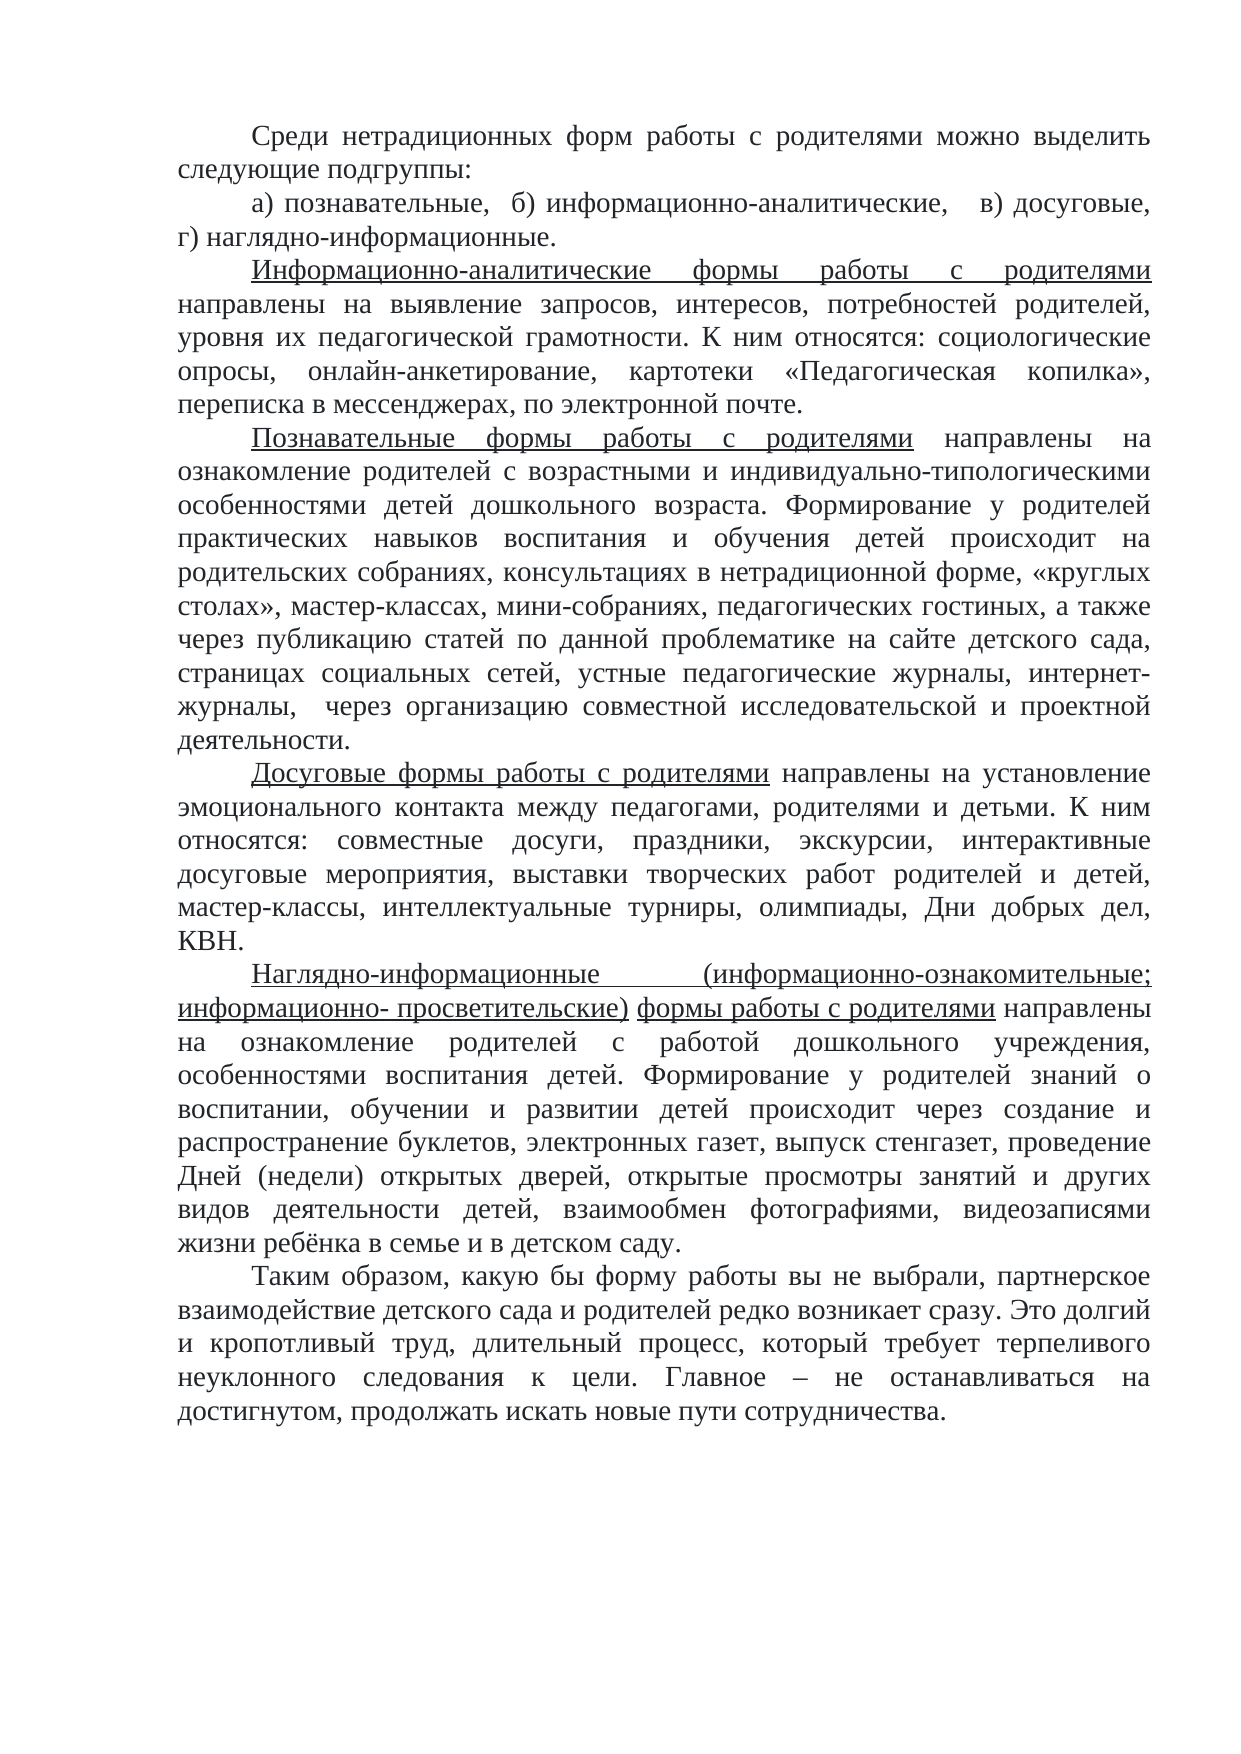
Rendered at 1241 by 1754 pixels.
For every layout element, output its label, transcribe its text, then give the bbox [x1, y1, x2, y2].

text Информационно-аналитические формы работы с родителями направлены на выявление запросов, интересов, потребностей родителей, уровня их педагогической грамотности. К ним относятся: социологические опросы, онлайн-анкетирование, картотеки «Педагогическая копилка», переписка в мессенджерах, по электронной почте. [177, 252, 1152, 420]
text Наглядно-информационные (информационно-ознакомительные; информационно- просветительские) формы работы с родителями направлены на ознакомление родителей с работой дошкольного учреждения, особенностями воспитания детей. Формирование у родителей знаний о воспитании, обучении и развитии детей происходит через создание и распространение буклетов, электронных газет, выпуск стенгазет, проведение Дней (недели) открытых дверей, открытые просмотры занятий и других видов деятельности детей, взаимообмен фотографиями, видеозаписями жизни ребёнка в семье и в детском саду. [177, 957, 1152, 1258]
text Среди нетрадиционных форм работы с родителями можно выделить следующие подгруппы: [177, 118, 1152, 185]
text Таким образом, какую бы форму работы вы не выбрали, партнерское взаимодействие детского сада и родителей редко возникает сразу. Это долгий и кропотливый труд, длительный процесс, который требует терпеливого неуклонного следования к цели. Главное – не останавливаться на достигнутом, продолжать искать новые пути сотрудничества. [177, 1258, 1152, 1426]
text Досуговые формы работы с родителями направлены на установление эмоционального контакта между педагогами, родителями и детьми. К ним относятся: совместные досуги, праздники, экскурсии, интерактивные досуговые мероприятия, выставки творческих работ родителей и детей, мастер-классы, интеллектуальные турниры, олимпиады, Дни добрых дел, КВН. [177, 755, 1152, 957]
text Познавательные формы работы с родителями направлены на ознакомление родителей с возрастными и индивидуально-типологическими особенностями детей дошкольного возраста. Формирование у родителей практических навыков воспитания и обучения детей происходит на родительских собраниях, консультациях в нетрадиционной форме, «круглых столах», мастер-классах, мини-собраниях, педагогических гостиных, а также через публикацию статей по данной проблематике на сайте детского сада, страницах социальных сетей, устные педагогические журналы, интернет-журналы, через организацию совместной исследовательской и проектной деятельности. [177, 420, 1152, 755]
text а) познавательные, б) информационно-аналитические, в) досуговые, г) наглядно-информационные. [177, 185, 1152, 252]
